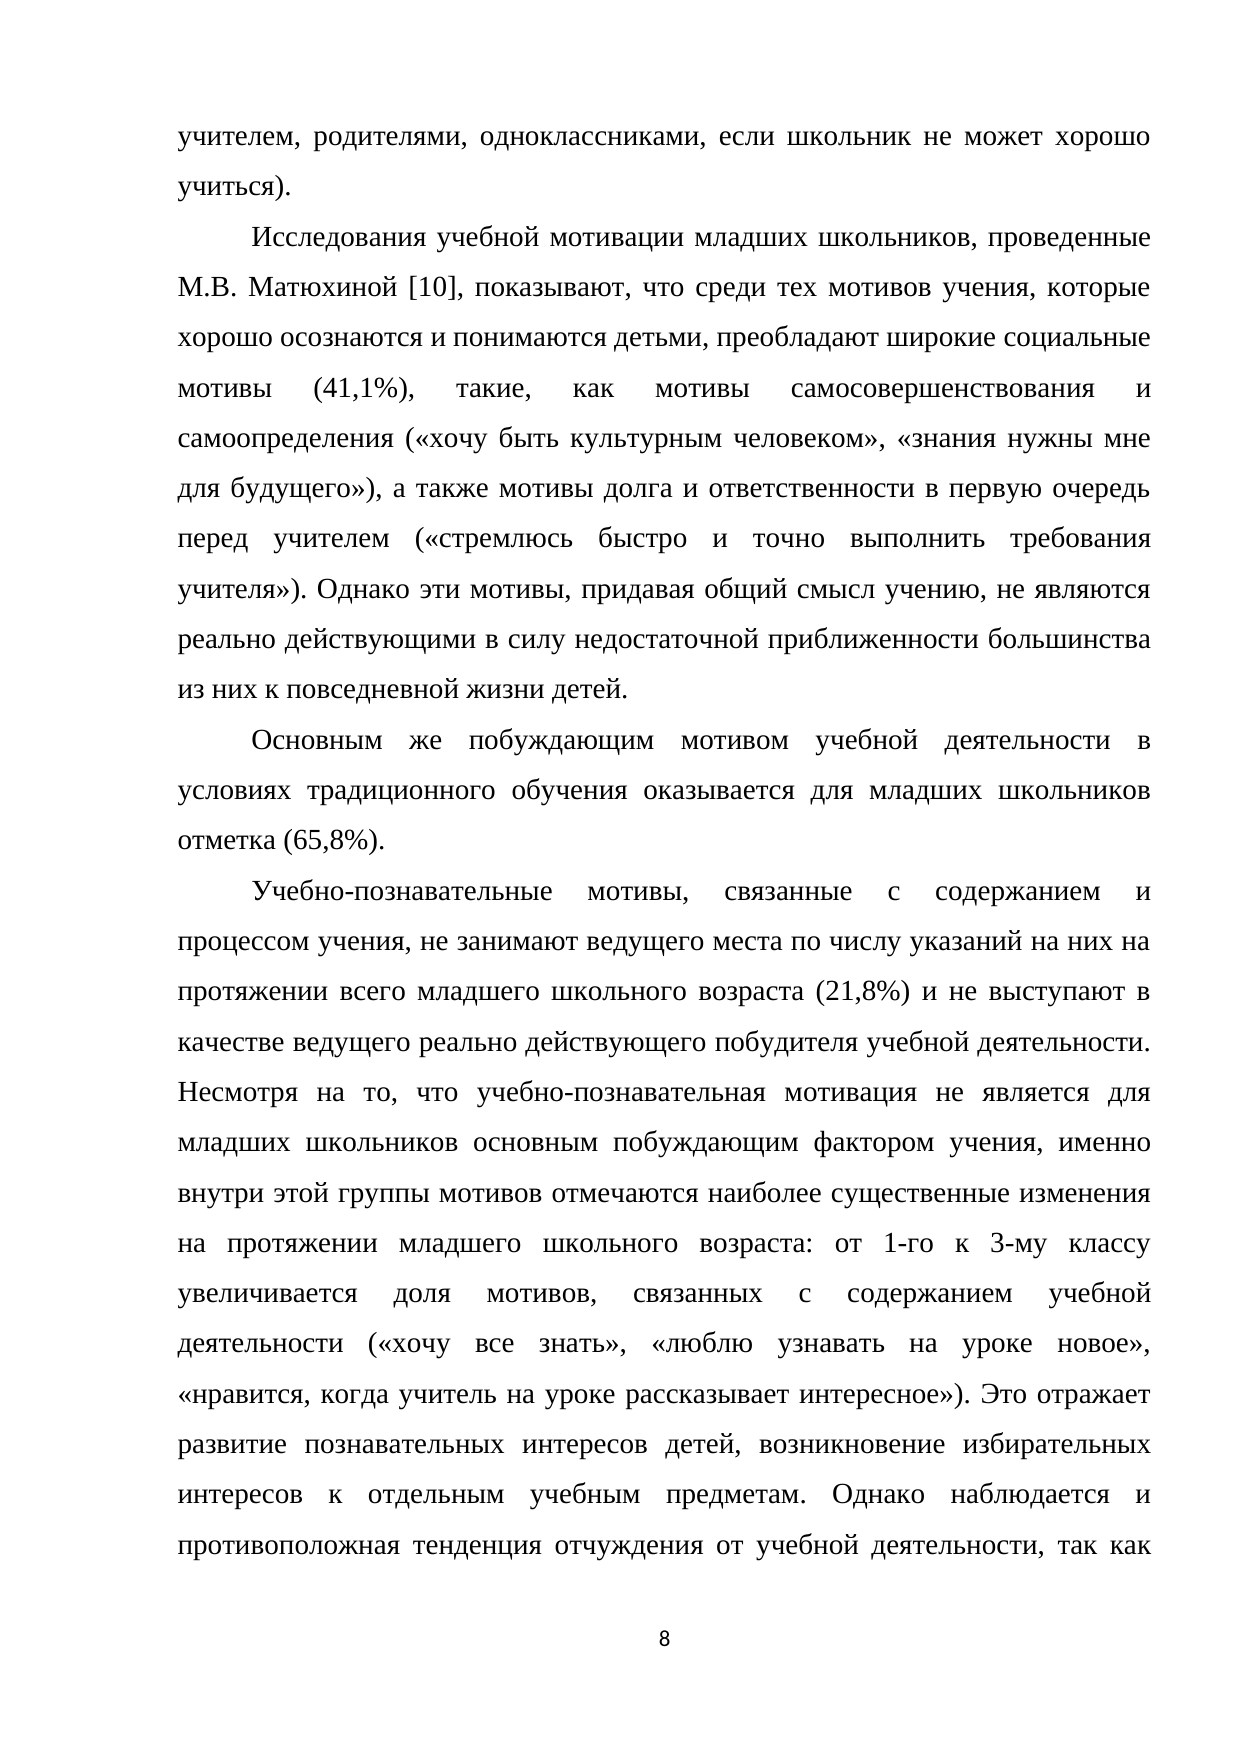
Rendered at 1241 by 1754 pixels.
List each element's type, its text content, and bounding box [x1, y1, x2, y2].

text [177, 873, 1152, 1560]
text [177, 118, 1152, 202]
text Исследования учебной мотивации младших школьников, проведенные М.В. Матюхиной [10], показывают, что среди тех мотивов учения, которые хорошо осознаются и понимаются детьми, преобладают широкие социальные мотивы (41,1%), такие, как мотивы самосовершенствования и самоопределения («хочу быть культурным человеком», «знания нужны мне для будущего»), а также мотивы долга и ответственности в первую очередь перед учителем («стремлюсь быстро и точно выполнить требования учителя»). Однако эти мотивы, придавая общий смысл учению, не являются реально действующими в силу недостаточной приближенности большинства из них к повседневной жизни детей. [177, 219, 1152, 705]
text Основным же побуждающим мотивом учебной деятельности в условиях традиционного обучения оказывается для младших школьников отметка (65,8%). [177, 722, 1152, 856]
